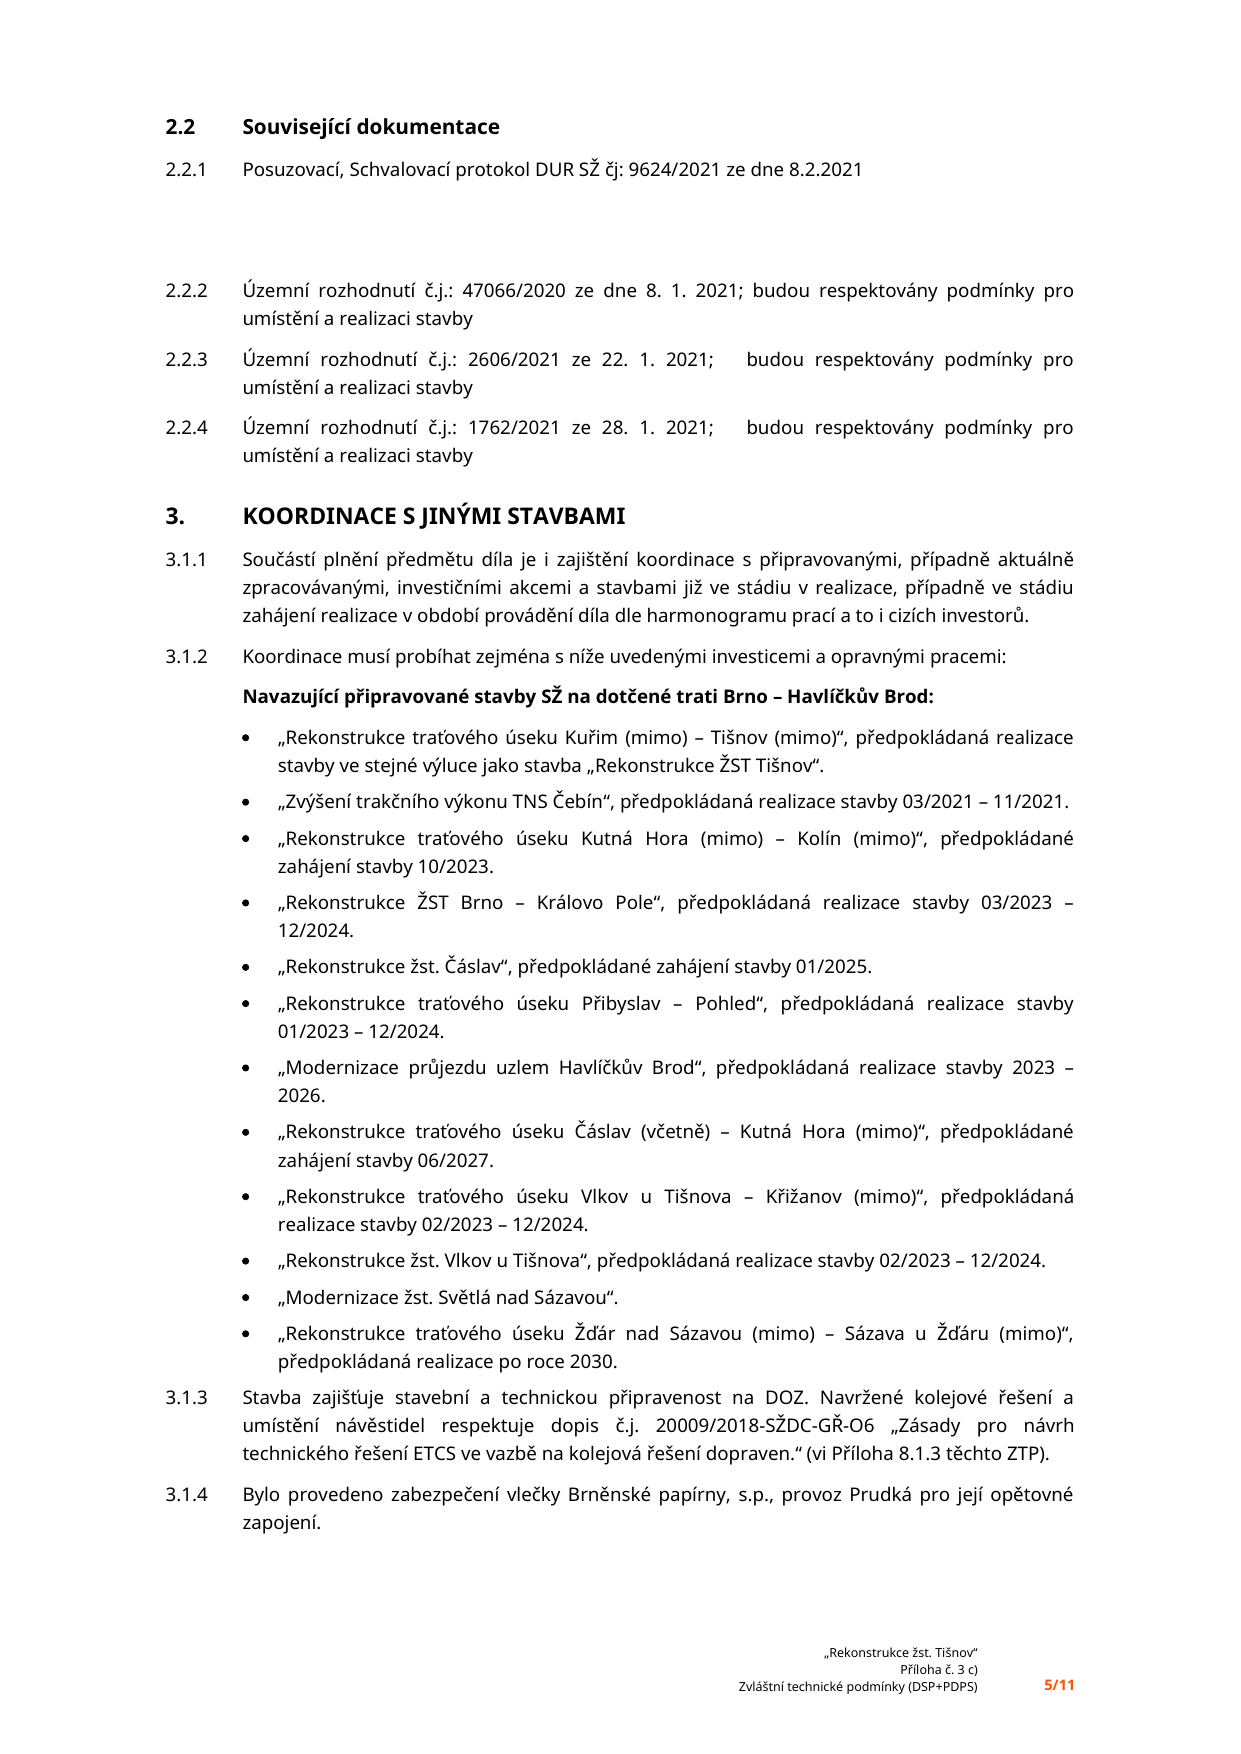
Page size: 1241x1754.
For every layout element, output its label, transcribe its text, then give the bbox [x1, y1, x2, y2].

text Koordinace musí probíhat zejména s níže uvedenými investicemi a opravnými pracemi: [165, 643, 1075, 669]
text „Rekonstrukce žst. Čáslav“, předpokládané zahájení stavby 01/2025. [242, 954, 1075, 979]
text Územní rozhodnutí č.j.: 2606/2021 ze 22. 1. 2021; budou respektovány podmínky pro umístění a realizaci stavby [165, 346, 1075, 399]
text Bylo provedeno zabezpečení vlečky Brněnské papírny, s.p., provoz Prudká pro její opětovné zapojení. [165, 1481, 1075, 1535]
text „Rekonstrukce traťového úseku Kuřim (mimo) – Tišnov (mimo)“, předpokládaná realizace stavby ve stejné výluce jako stavba „Rekonstrukce ŽST Tišnov“. [242, 724, 1075, 778]
text „Rekonstrukce žst. Vlkov u Tišnova“, předpokládaná realizace stavby 02/2023 – 12/2024. [242, 1248, 1075, 1273]
text „Rekonstrukce traťového úseku Vlkov u Tišnova – Křižanov (mimo)“, předpokládaná realizace stavby 02/2023 – 12/2024. [242, 1183, 1075, 1237]
text „Rekonstrukce traťového úseku Čáslav (včetně) – Kutná Hora (mimo)“, předpokládané zahájení stavby 06/2027. [242, 1119, 1075, 1172]
text „Rekonstrukce ŽST Brno – Královo Pole“, předpokládaná realizace stavby 03/2023 – 12/2024. [242, 889, 1075, 943]
text KOORDINACE S JINÝMI STAVBAMI [165, 500, 1075, 531]
text „Rekonstrukce traťového úseku Přibyslav – Pohled“, předpokládaná realizace stavby 01/2023 – 12/2024. [242, 990, 1075, 1044]
text Územní rozhodnutí č.j.: 1762/2021 ze 28. 1. 2021; budou respektovány podmínky pro umístění a realizaci stavby [165, 414, 1075, 468]
text Součástí plnění předmětu díla je i zajištění koordinace s připravovanými, případně aktuálně zpracovávanými, investičními akcemi a stavbami již ve stádiu v realizace, případně ve stádiu zahájení realizace v období provádění díla dle harmonogramu prací a to i cizích investorů. [165, 547, 1075, 628]
text „Rekonstrukce traťového úseku Žďár nad Sázavou (mimo) – Sázava u Žďáru (mimo)“, předpokládaná realizace po roce 2030. [242, 1320, 1075, 1374]
text „Modernizace žst. Světlá nad Sázavou“. [242, 1284, 1075, 1309]
text Posuzovací, Schvalovací protokol DUR SŽ čj: 9624/2021 ze dne 8.2.2021 [165, 156, 1075, 181]
text Navazující připravované stavby SŽ na dotčené trati Brno – Havlíčkův Brod: [242, 684, 1075, 709]
text „Modernizace průjezdu uzlem Havlíčkův Brod“, předpokládaná realizace stavby 2023 – 2026. [242, 1054, 1075, 1108]
text „Rekonstrukce traťového úseku Kutná Hora (mimo) – Kolín (mimo)“, předpokládané zahájení stavby 10/2023. [242, 825, 1075, 878]
text Související dokumentace [165, 112, 1075, 141]
text „Zvýšení trakčního výkonu TNS Čebín“, předpokládaná realizace stavby 03/2021 – 11/2021. [242, 789, 1075, 814]
text Územní rozhodnutí č.j.: 47066/2020 ze dne 8. 1. 2021; budou respektovány podmínky pro umístění a realizaci stavby [165, 277, 1075, 331]
text Stavba zajišťuje stavební a technickou připravenost na DOZ. Navržené kolejové řešení a umístění návěstidel respektuje dopis č.j. 20009/2018-SŽDC-GŘ-O6 „Zásady pro návrh technického řešení ETCS ve vazbě na kolejová řešení dopraven.“ (vi Příloha 8.1.3 těchto ZTP). [165, 1385, 1075, 1466]
